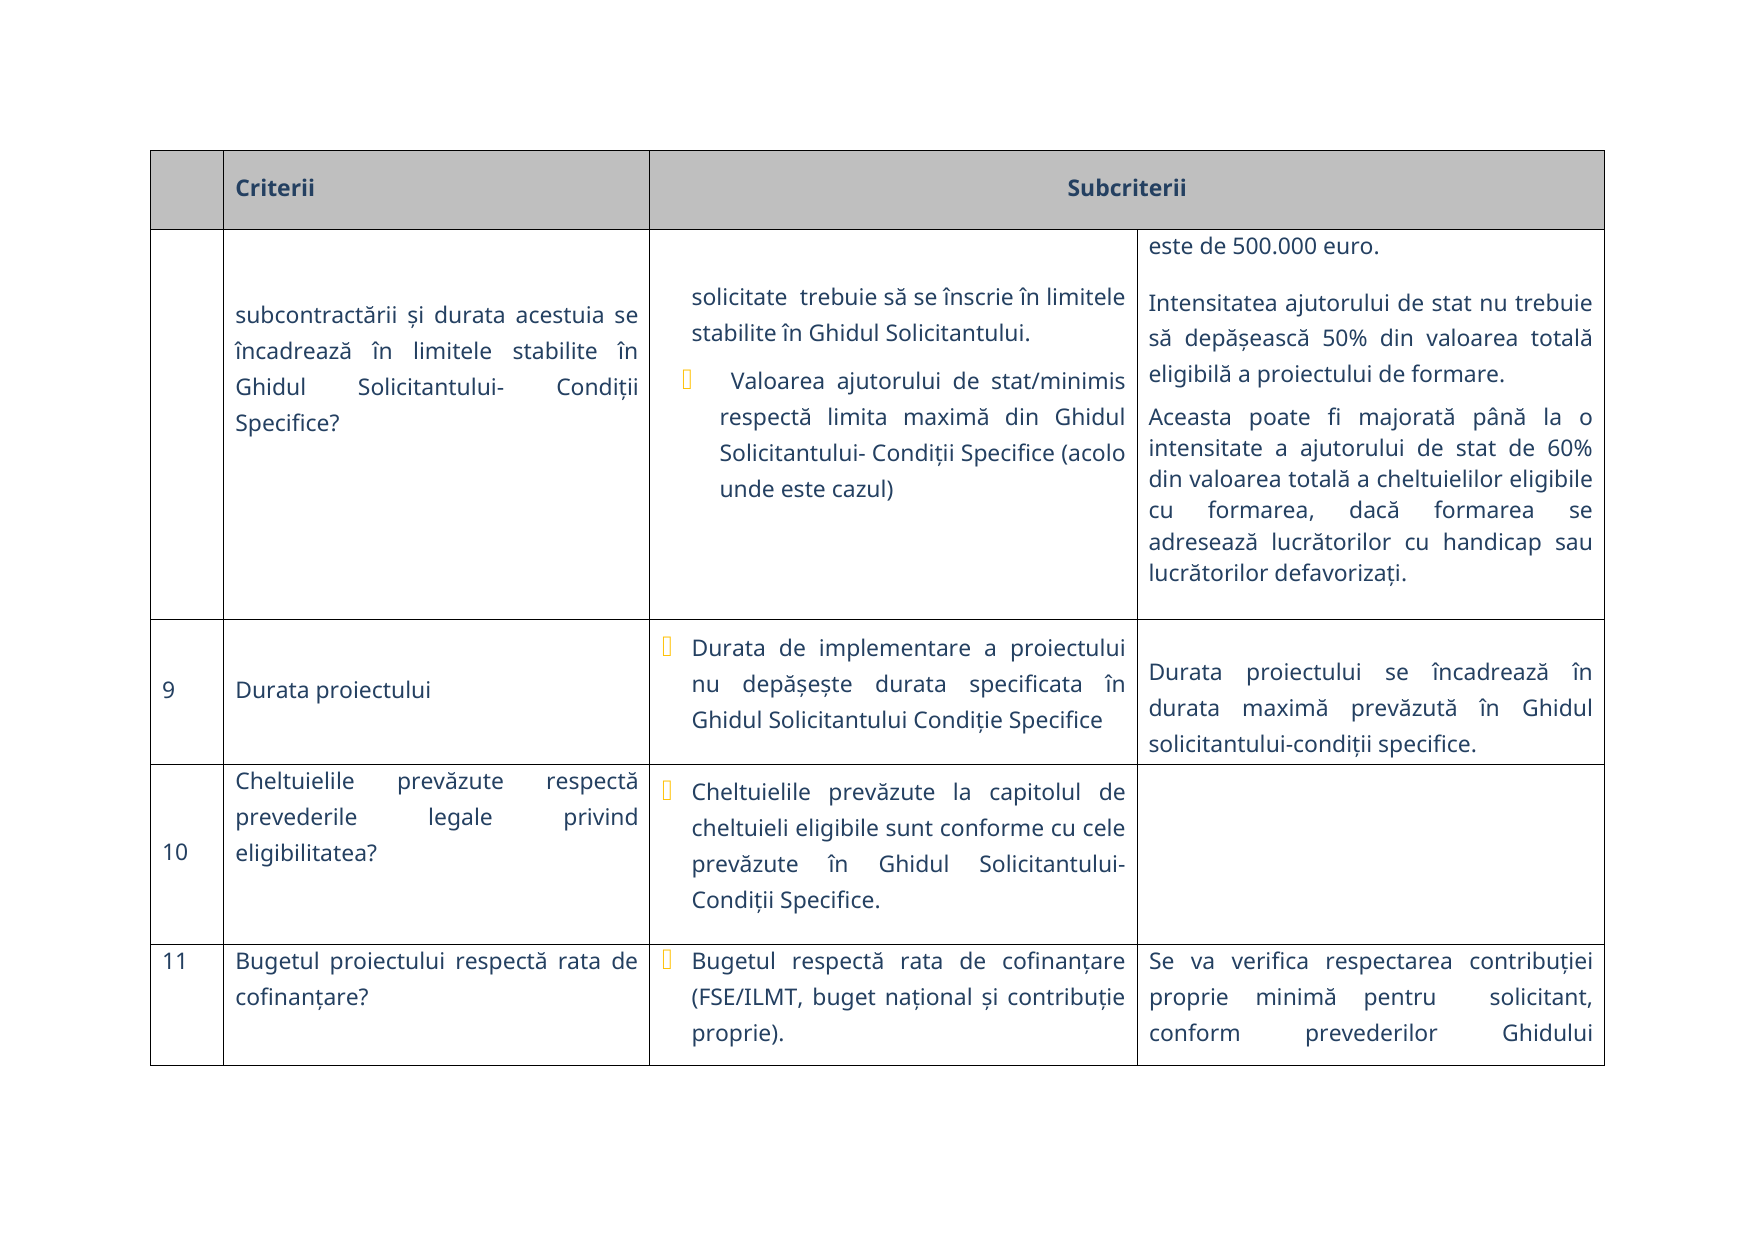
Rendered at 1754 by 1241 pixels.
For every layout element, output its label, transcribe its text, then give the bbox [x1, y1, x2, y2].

table_cell Cheltuielile prevăzute la capitolul de cheltuieli eligibile sunt conforme cu cele prevăzute în Ghidul Solicitantului- Condiții Specifice. [650, 765, 1137, 943]
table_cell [650, 945, 1137, 1064]
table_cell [224, 230, 649, 619]
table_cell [650, 230, 1137, 619]
table_cell Durata proiectului [224, 620, 649, 764]
table_cell 10 [151, 765, 223, 943]
table_header [151, 151, 223, 229]
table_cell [1138, 230, 1604, 619]
table_cell 9 [151, 620, 223, 764]
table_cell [1138, 945, 1604, 1064]
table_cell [224, 945, 649, 1064]
table_cell 11 [151, 945, 223, 1064]
table_header Subcriterii [650, 151, 1604, 229]
table_cell Durata de implementare a proiectului nu depăşeşte durata specificata în Ghidul Solicitantului Condiție Specifice [650, 620, 1137, 764]
table_cell [1138, 765, 1604, 943]
table_cell Durata proiectului se încadrează în durata maximă prevăzută în Ghidul solicitantului-condiții specifice. [1138, 620, 1604, 764]
table_header Criterii [224, 151, 649, 229]
table_cell 8 [151, 230, 223, 619]
table_cell Cheltuielile prevăzute respectă prevederile legale privind eligibilitatea? [224, 765, 649, 943]
